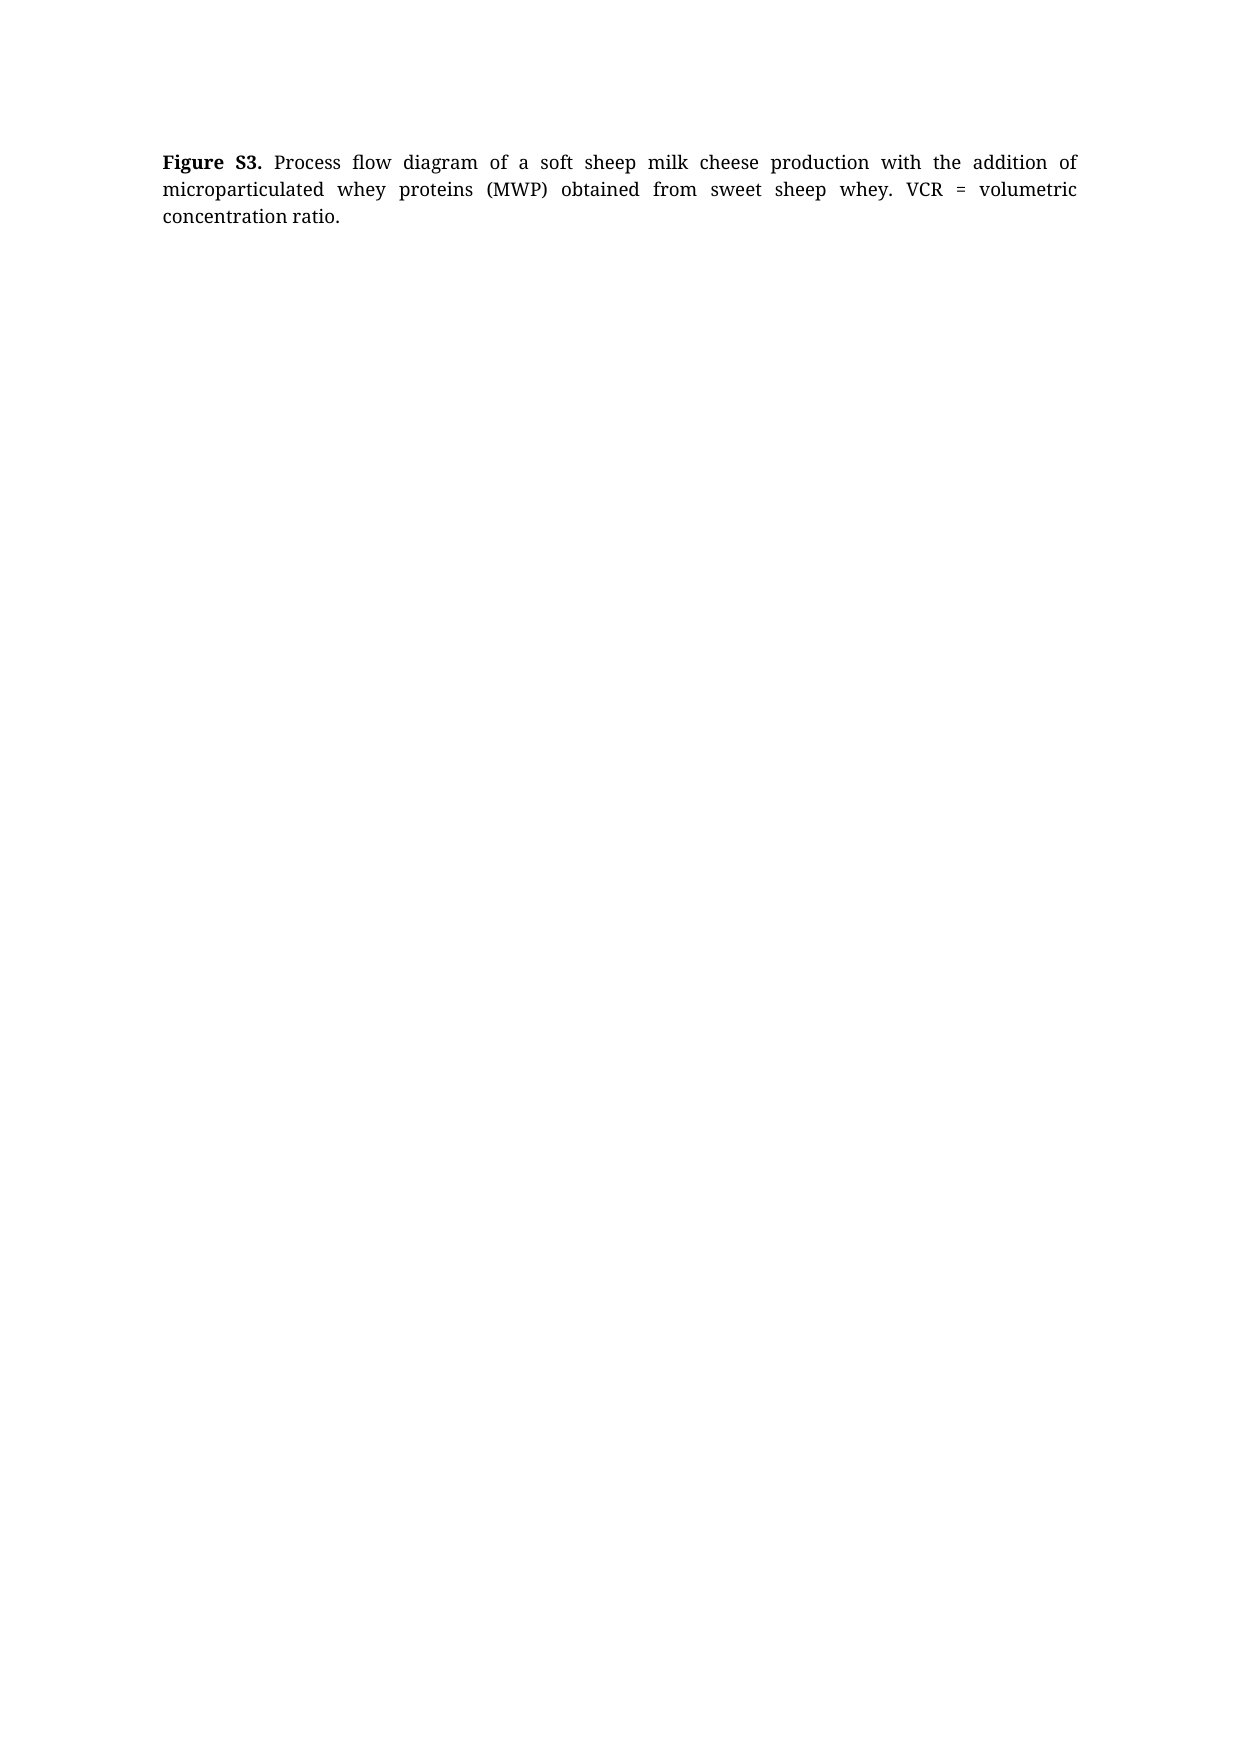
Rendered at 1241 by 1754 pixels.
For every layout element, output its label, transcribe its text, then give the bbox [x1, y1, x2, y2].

text Figure S3. Process flow diagram of a soft sheep milk cheese production with the addition of microparticulated whey proteins (MWP) obtained from sweet sheep whey. VCR = volumetric concentration ratio. [162, 148, 1078, 229]
